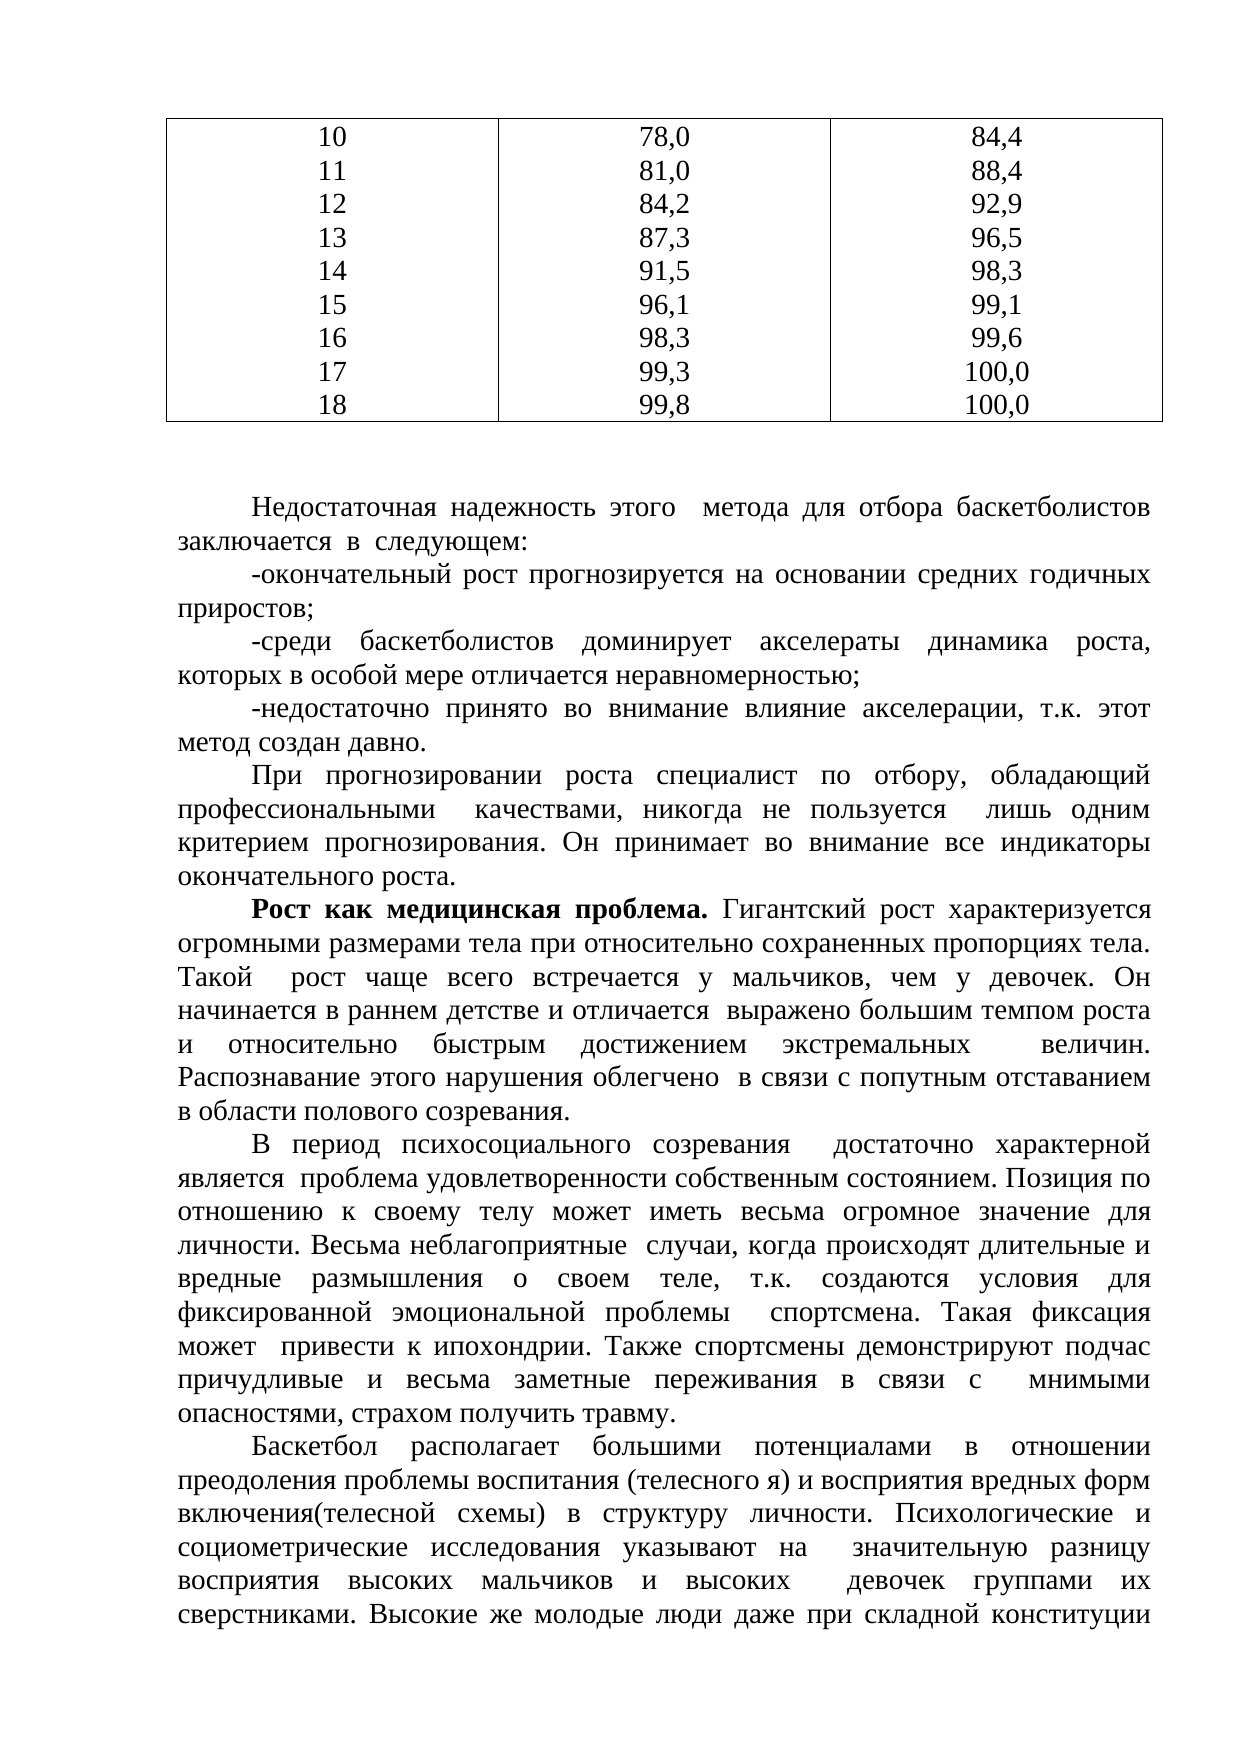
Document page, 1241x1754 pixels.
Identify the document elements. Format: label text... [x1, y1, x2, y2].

text В период психосоциального созревания достаточно характерной является проблема удовлетворенности собственным состоянием. Позиция по отношению к своему телу может иметь весьма огромное значение для личности. Весьма неблагоприятные случаи, когда происходят длительные и вредные размышления о своем теле, т.к. создаются условия для фиксированной эмоциональной проблемы спортсмена. Такая фиксация может привести к ипохондрии. Также спортсмены демонстрируют подчас причудливые и весьма заметные переживания в связи с мнимыми опасностями, страхом получить травму. [177, 1126, 1152, 1428]
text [177, 1428, 1152, 1629]
text -среди баскетболистов доминирует акселераты динамика роста, которых в особой мере отличается неравномерностью; [177, 623, 1152, 690]
text -недостаточно принято во внимание влияние акселерации, т.к. этот метод создан давно. [177, 690, 1152, 757]
text При прогнозировании роста специалист по отбору, обладающий профессиональными качествами, никогда не пользуется лишь одним критерием прогнозирования. Он принимает во внимание все индикаторы окончательного роста. [177, 757, 1152, 892]
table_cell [167, 119, 498, 421]
text -окончательный рост прогнозируется на основании средних годичных приростов; [177, 556, 1152, 623]
text Недостаточная надежность этого метода для отбора баскетболистов заключается в следующем: [177, 489, 1152, 556]
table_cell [499, 119, 830, 421]
text Рост как медицинская проблема. Гигантский рост характеризуется огромными размерами тела при относительно сохраненных пропорциях тела. Такой рост чаще всего встречается у мальчиков, чем у девочек. Он начинается в раннем детстве и отличается выражено большим темпом роста и относительно быстрым достижением экстремальных величин. Распознавание этого нарушения облегчено в связи с попутным отставанием в области полового созревания. [177, 892, 1152, 1126]
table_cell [831, 119, 1162, 421]
